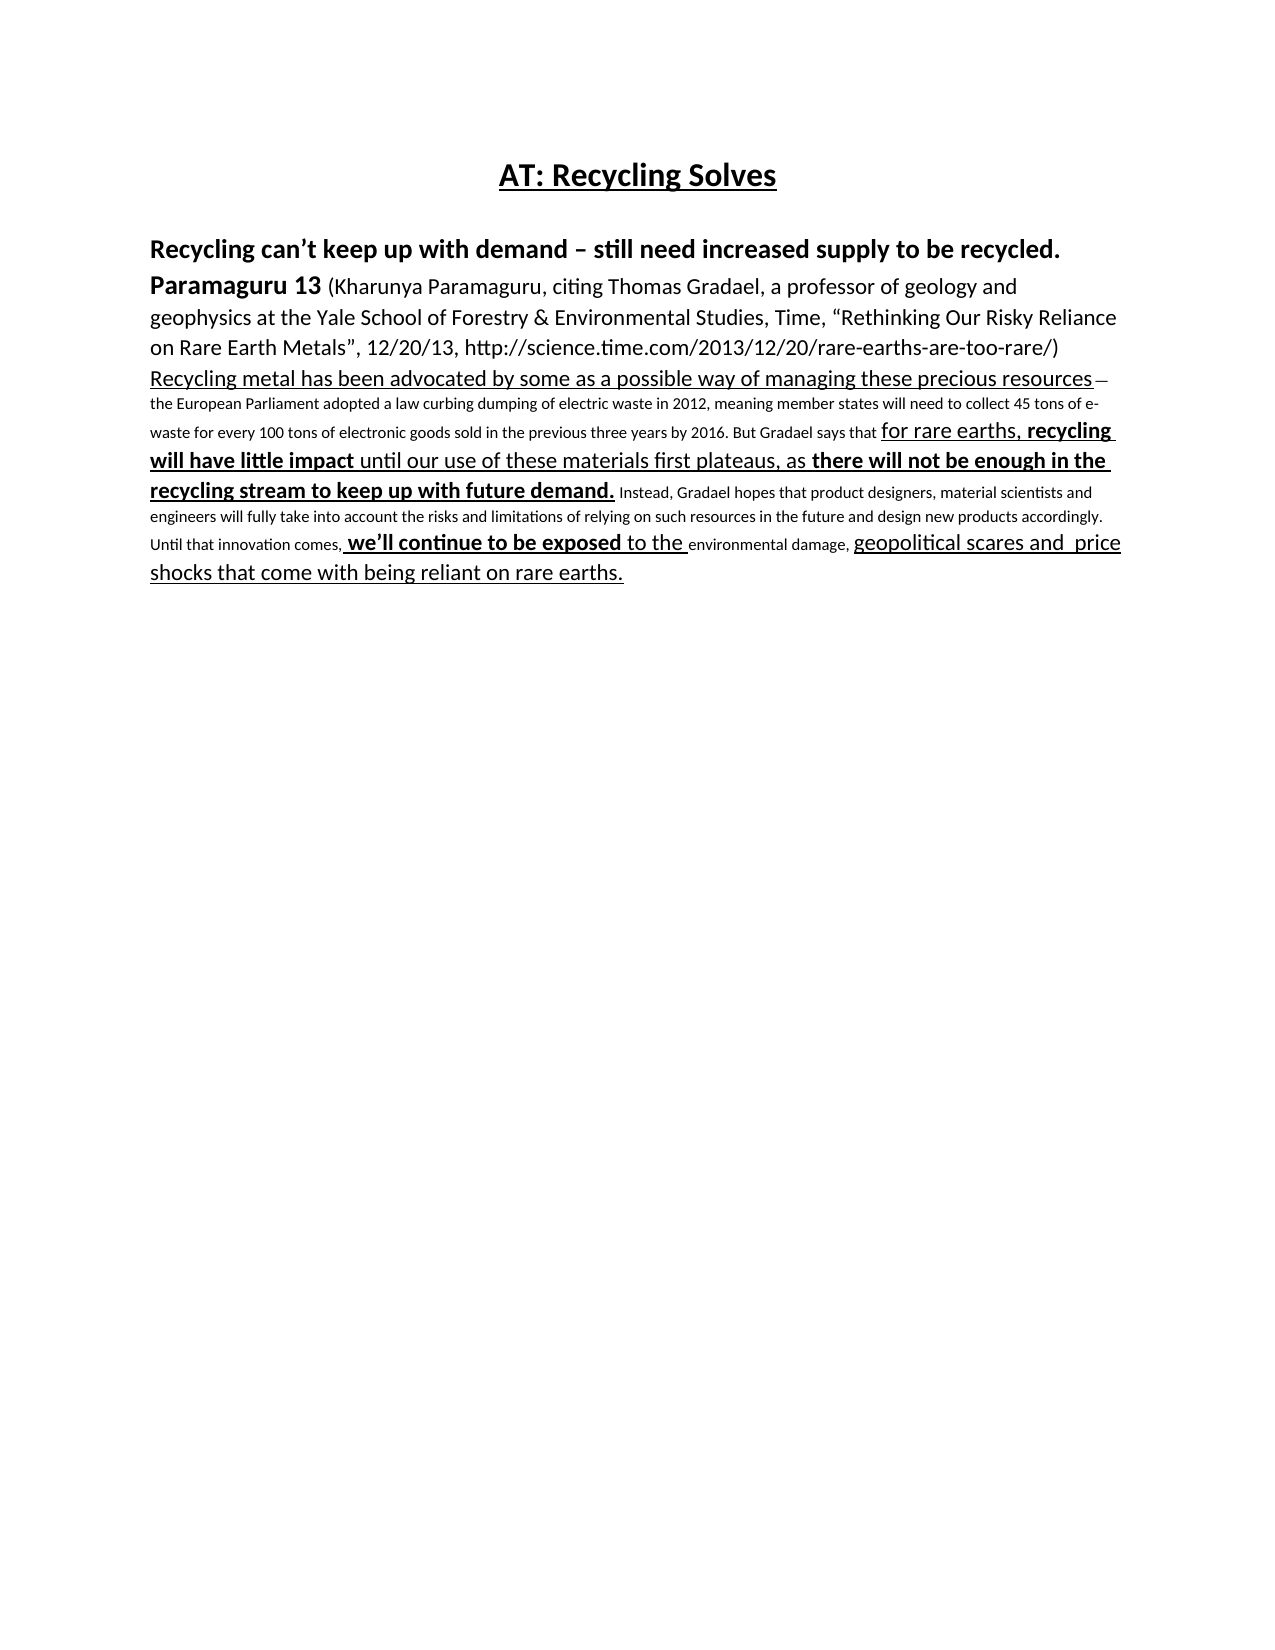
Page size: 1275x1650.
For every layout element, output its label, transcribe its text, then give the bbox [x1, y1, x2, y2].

text Paramaguru 13 (Kharunya Paramaguru, citing Thomas Gradael, a professor of geology and geophysics at the Yale School of Forestry & Environmental Studies, Time, “Rethinking Our Risky Reliance on Rare Earth Metals”, 12/20/13, http://science.time.com/2013/12/20/rare-earths-are-too-rare/) [150, 268, 1125, 362]
subtitle AT: Recycling Solves [150, 154, 1125, 195]
text Recycling metal has been advocated by some as a possible way of managing these precious resources—the European Parliament adopted a law curbing dumping of electric waste in 2012, meaning member states will need to collect 45 tons of e-waste for every 100 tons of electronic goods sold in the previous three years by 2016. But Gradael says that for rare earths, recycling will have little impact until our use of these materials first plateaus, as there will not be enough in the recycling stream to keep up with future demand. Instead, Gradael hopes that product designers, material scientists and engineers will fully take into account the risks and limitations of relying on such resources in the future and design new products accordingly. Until that innovation comes, we’ll continue to be exposed to the environmental damage, geopolitical scares and price shocks that come with being reliant on rare earths. [150, 364, 1125, 587]
subtitle Recycling can’t keep up with demand – still need increased supply to be recycled. [150, 232, 1125, 266]
